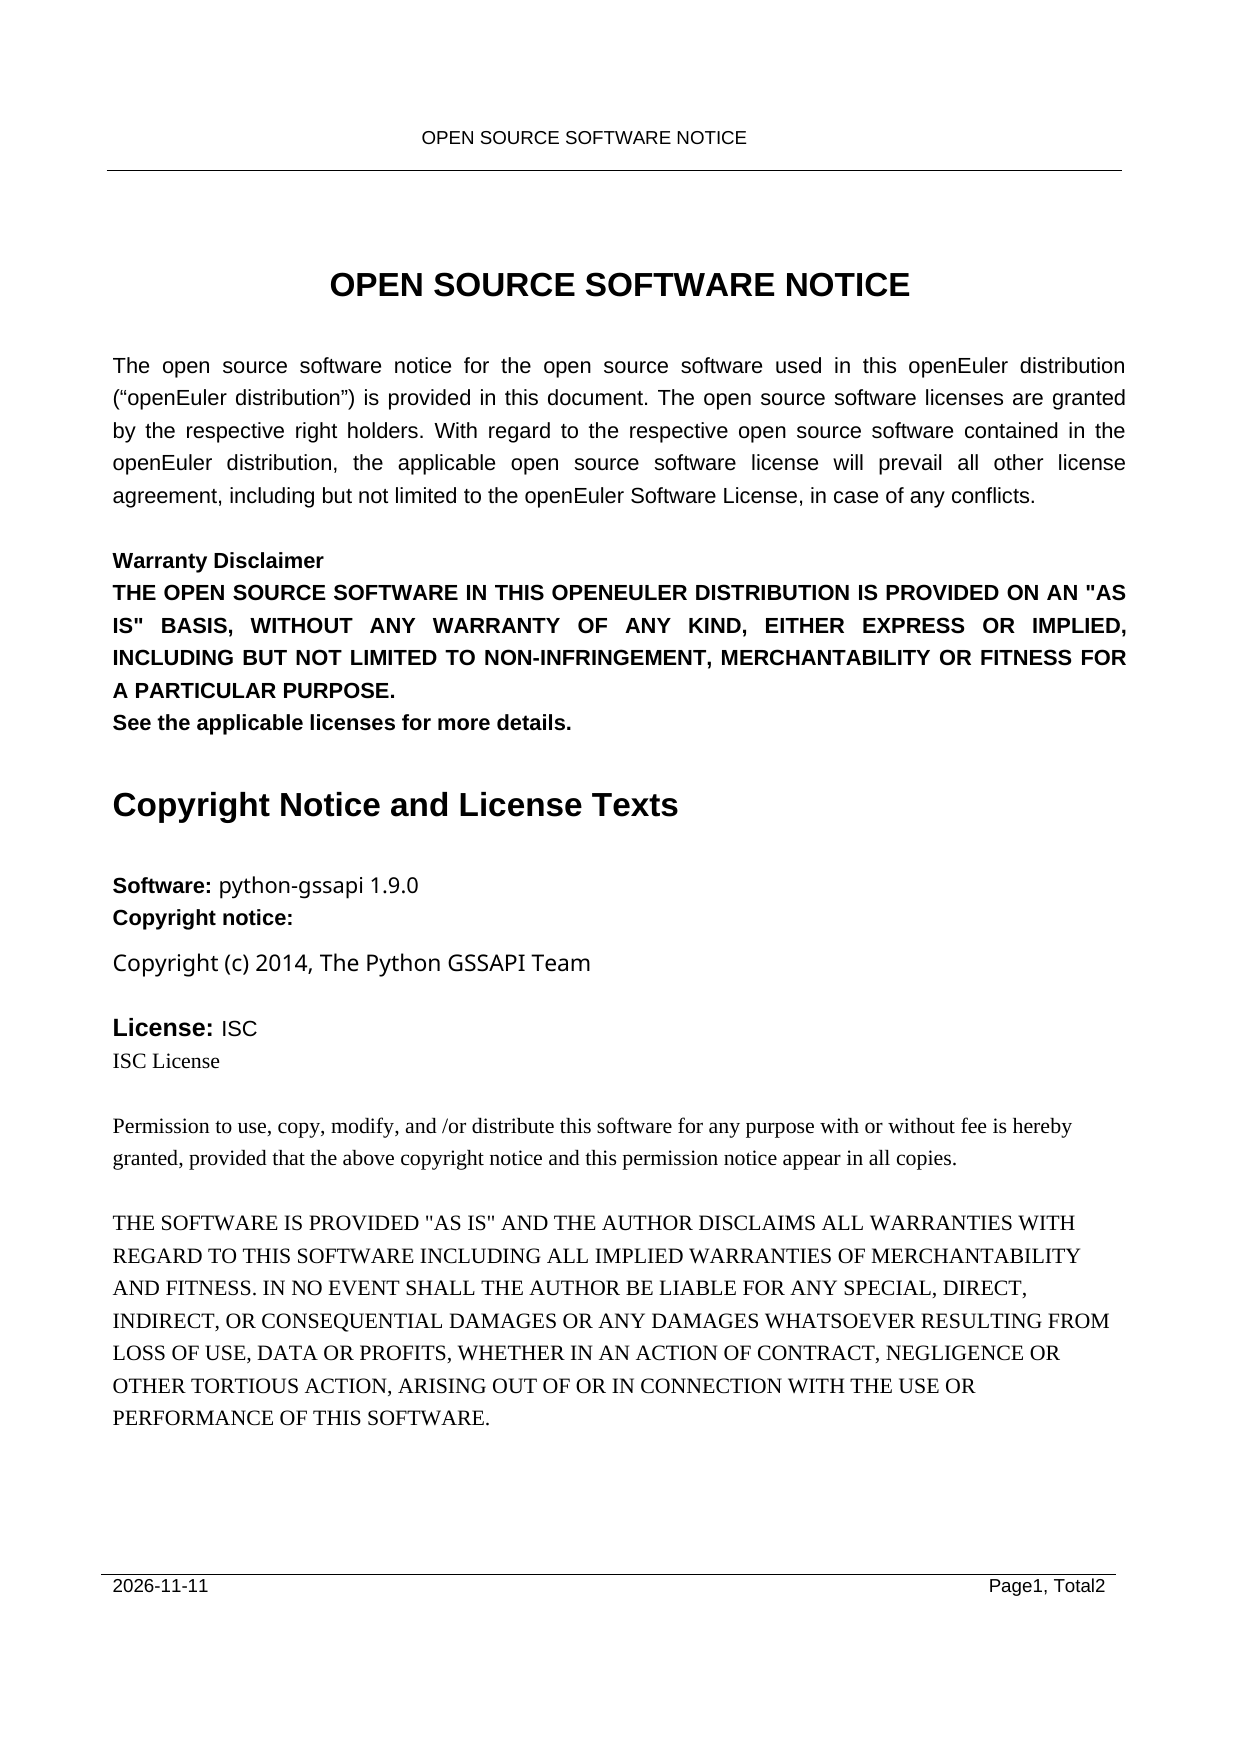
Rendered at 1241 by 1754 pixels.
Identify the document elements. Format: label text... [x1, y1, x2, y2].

text The open source software notice for the open source software used in this openEuler distribution (“openEuler distribution”) is provided in this document. The open source software licenses are granted by the respective right holders. With regard to the respective open source software contained in the openEuler distribution, the applicable open source software license will prevail all other license agreement, including but not limited to the openEuler Software License, in case of any conflicts. [112, 349, 1128, 511]
text THE OPEN SOURCE SOFTWARE IN THIS OPENEULER DISTRIBUTION IS PROVIDED ON AN "AS IS" BASIS, WITHOUT ANY WARRANTY OF ANY KIND, EITHER EXPRESS OR IMPLIED, INCLUDING BUT NOT LIMITED TO NON-INFRINGEMENT, MERCHANTABILITY OR FITNESS FOR A PARTICULAR PURPOSE. See the applicable licenses for more details. [112, 576, 1128, 739]
text ISC License Permission to use, copy, modify, and /or distribute this software for any purpose with or without fee is hereby granted, provided that the above copyright notice and this permission notice appear in all copies. THE SOFTWARE IS PROVIDED "AS IS" AND THE AUTHOR DISCLAIMS ALL WARRANTIES WITH REGARD TO THIS SOFTWARE INCLUDING ALL IMPLIED WARRANTIES OF MERCHANTABILITY AND FITNESS. IN NO EVENT SHALL THE AUTHOR BE LIABLE FOR ANY SPECIAL, DIRECT, INDIRECT, OR CONSEQUENTIAL DAMAGES OR ANY DAMAGES WHATSOEVER RESULTING FROM LOSS OF USE, DATA OR PROFITS, WHETHER IN AN ACTION OF CONTRACT, NEGLIGENCE OR OTHER TORTIOUS ACTION, ARISING OUT OF OR IN CONNECTION WITH THE USE OR PERFORMANCE OF THIS SOFTWARE. [112, 1044, 1128, 1467]
text OPEN SOURCE SOFTWARE NOTICE [112, 251, 1128, 316]
text Copyright Notice and License Texts [112, 771, 1128, 836]
text Copyright notice: [112, 901, 1128, 934]
text Copyright (c) 2014, The Python GSSAPI Team [112, 947, 1128, 1012]
text Warranty Disclaimer [112, 544, 1128, 576]
title Software: python-gssapi 1.9.0 [112, 869, 1128, 901]
text License: ISC [112, 1012, 1128, 1044]
